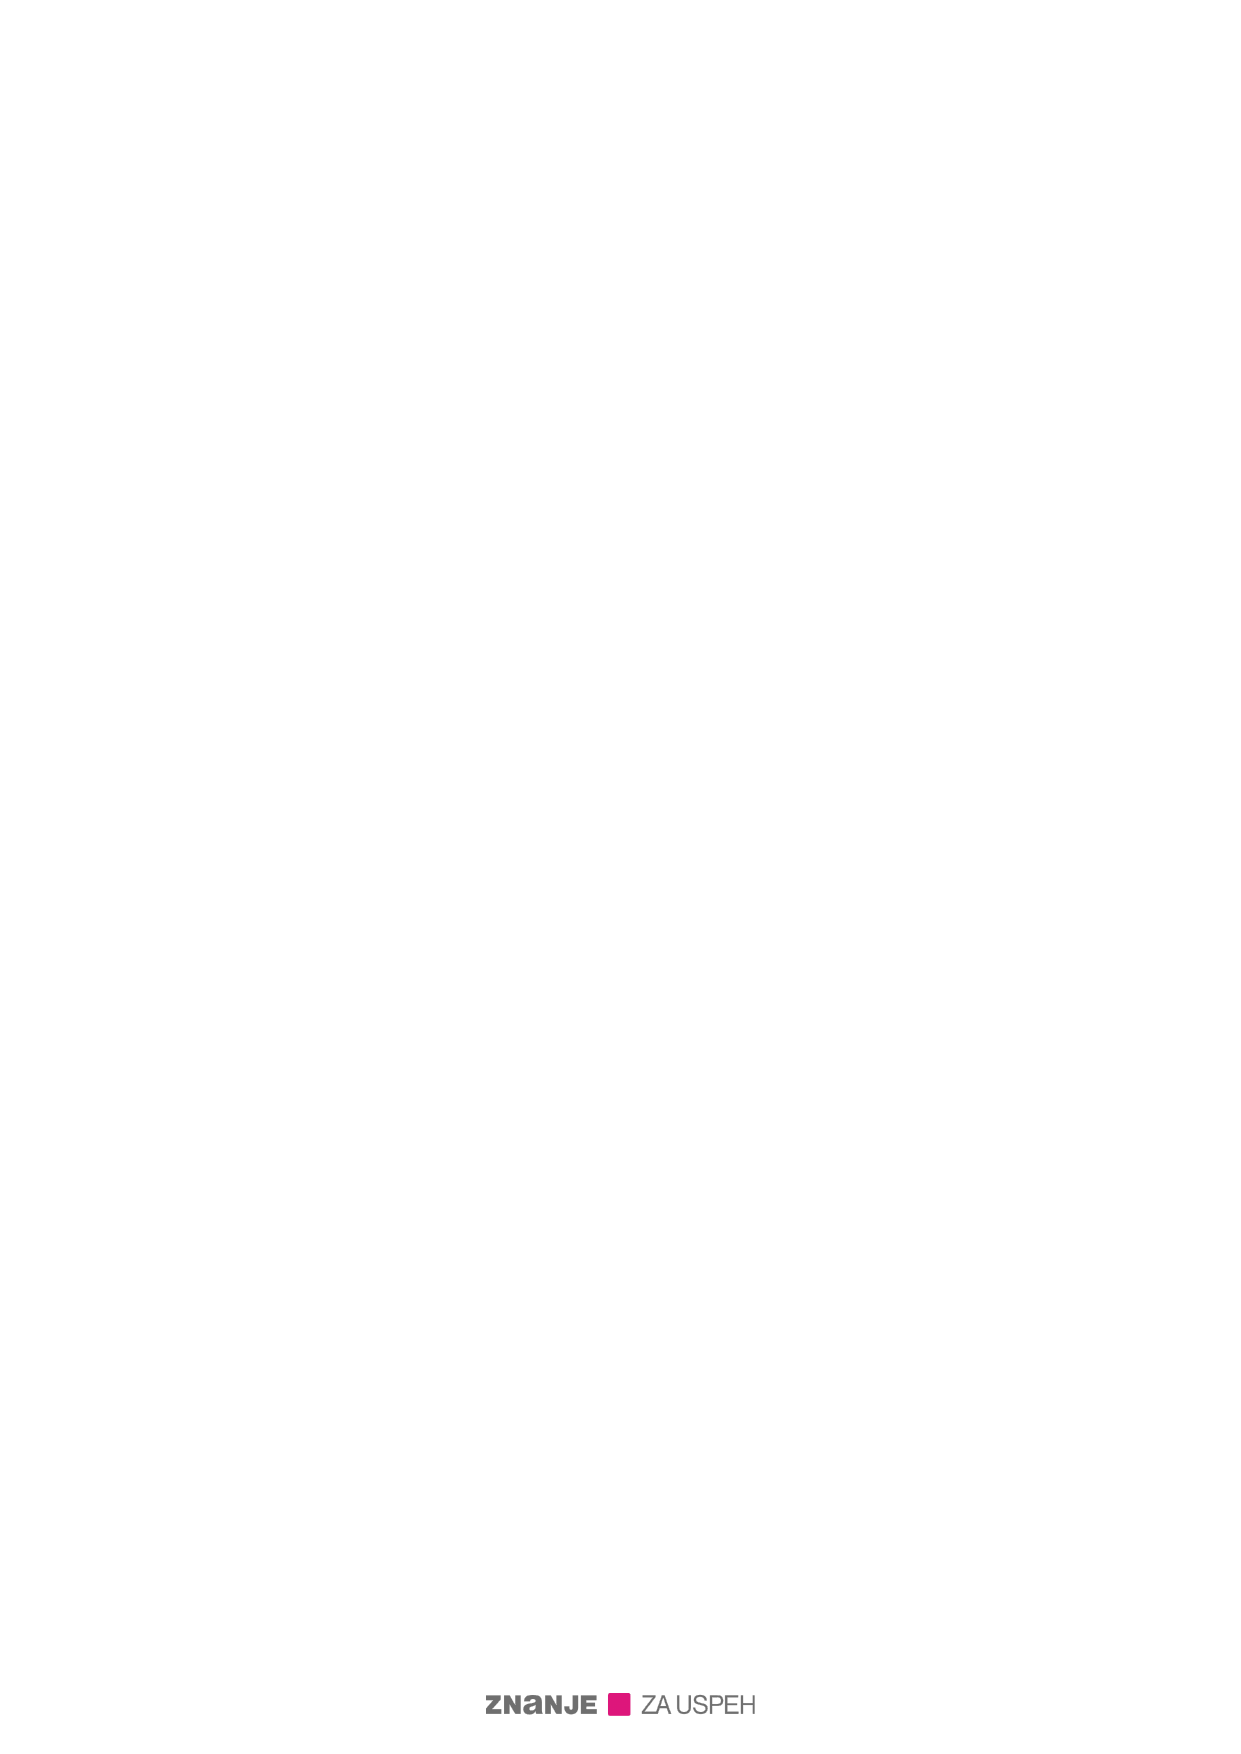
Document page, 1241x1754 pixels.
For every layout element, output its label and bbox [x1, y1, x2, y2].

picture [486, 1693, 755, 1716]
